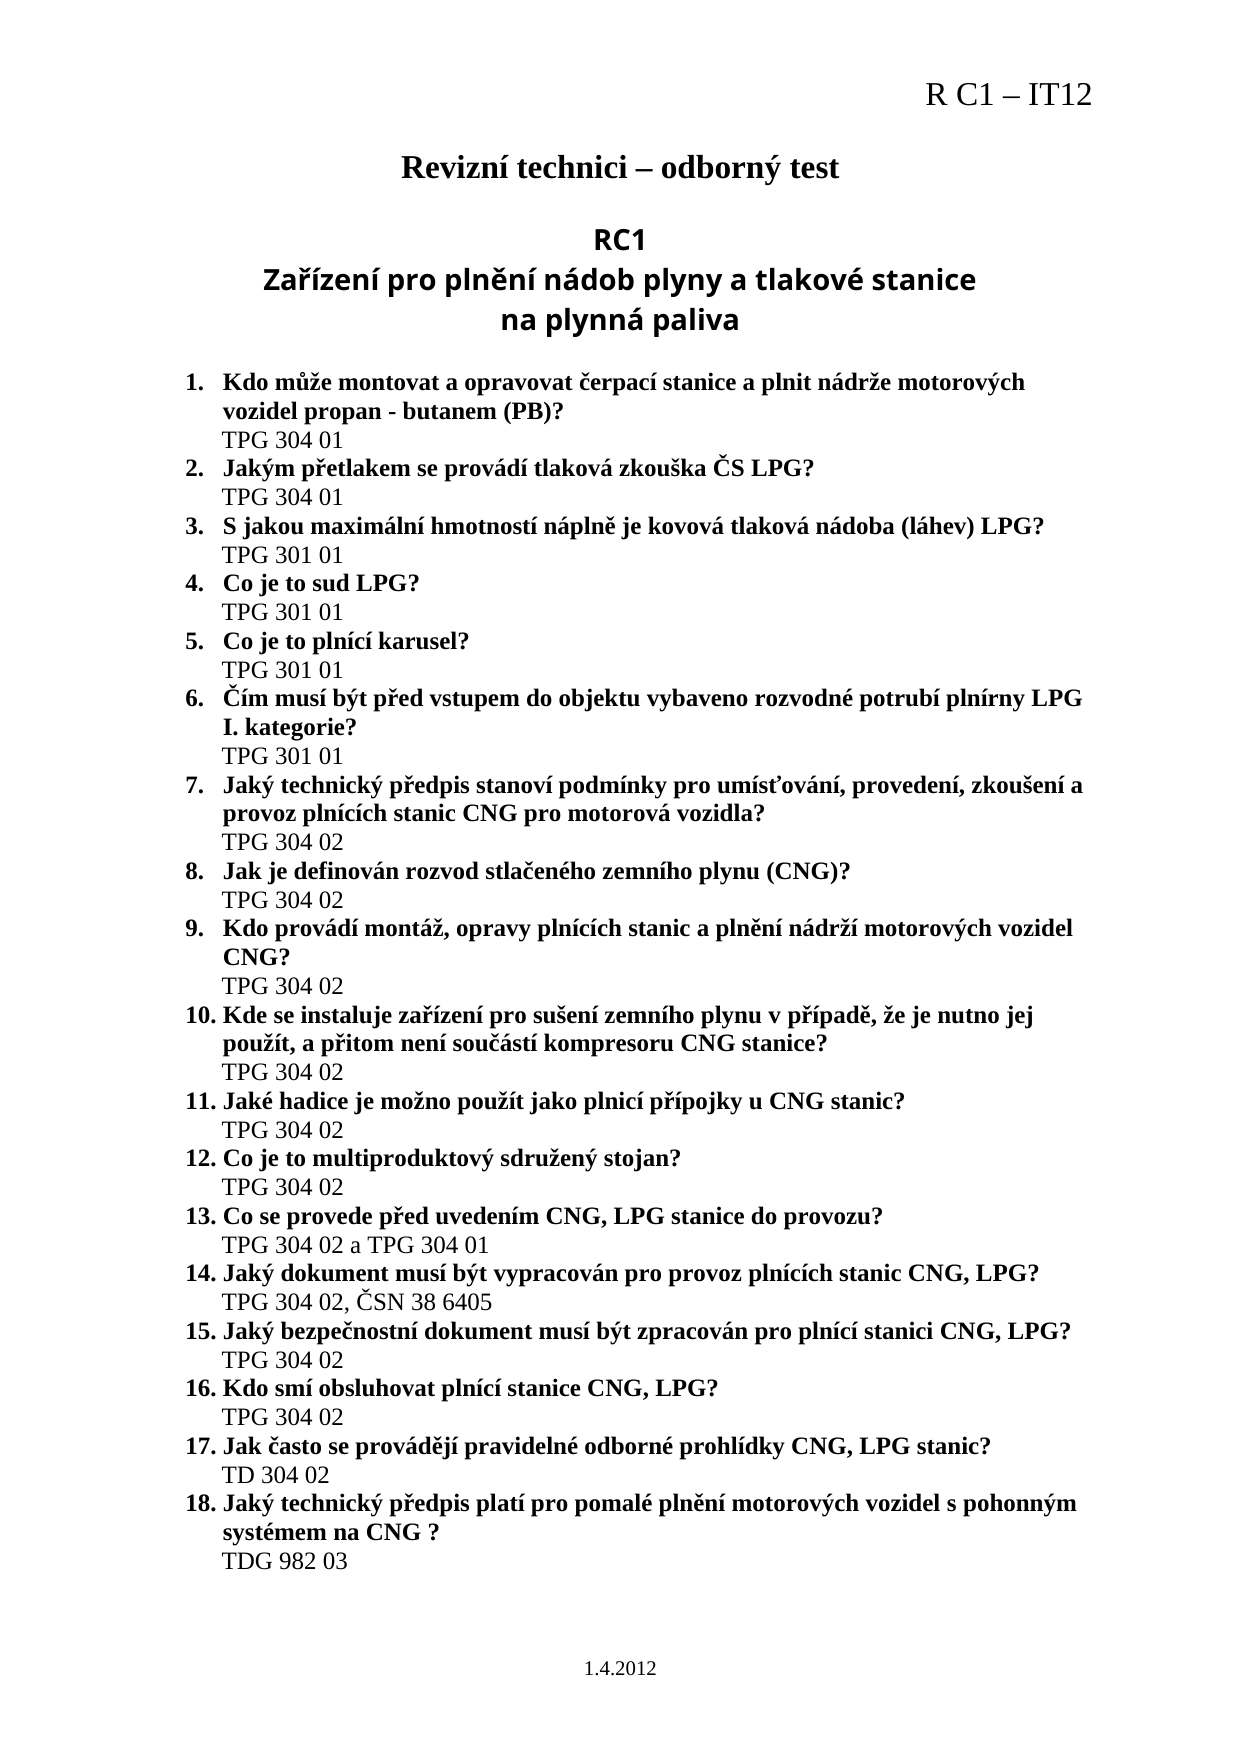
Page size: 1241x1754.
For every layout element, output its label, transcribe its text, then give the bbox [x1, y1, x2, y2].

text TPG 301 01 [185, 597, 1093, 626]
list Čím musí být před vstupem do objektu vybaveno rozvodné potrubí plnírny LPG I. kategorie? [185, 683, 1093, 741]
text TPG 304 02, ČSN 38 6405 [185, 1287, 1093, 1316]
text TPG 304 02 [148, 971, 1093, 1000]
text Zařízení pro plnění nádob plyny a tlakové stanice [148, 259, 1093, 299]
list Jaké hadice je možno použít jako plnicí přípojky u CNG stanic? [185, 1086, 1093, 1115]
list Jak je definován rozvod stlačeného zemního plynu (CNG)? [185, 856, 1093, 885]
list Kdo může montovat a opravovat čerpací stanice a plnit nádrže motorových vozidel propan - butanem (PB)? [185, 367, 1093, 425]
list Kdo smí obsluhovat plnící stanice CNG, LPG? [185, 1373, 1093, 1402]
text TPG 301 01 [185, 655, 1093, 683]
text TPG 301 01 [185, 540, 1093, 568]
text TDG 982 03 [185, 1546, 1093, 1575]
list Jaký technický předpis platí pro pomalé plnění motorových vozidel s pohonným systémem na CNG ? [185, 1488, 1093, 1546]
list Co je to plnící karusel? [185, 626, 1093, 655]
list S jakou maximální hmotností náplně je kovová tlaková nádoba (láhev) LPG? [185, 511, 1093, 540]
text TPG 304 02 [185, 1345, 1093, 1373]
text na plynná paliva [148, 299, 1093, 338]
text TPG 304 02 [148, 827, 1093, 856]
text TPG 301 01 [185, 741, 1093, 770]
list Jaký bezpečnostní dokument musí být zpracován pro plnící stanici CNG, LPG? [185, 1316, 1093, 1345]
text TPG 304 01 [185, 482, 1093, 511]
text TPG 304 02 [185, 1057, 1093, 1086]
text TPG 304 02 [185, 1172, 1093, 1201]
text TPG 304 02 [185, 1115, 1093, 1143]
text TPG 304 02 [185, 1402, 1093, 1431]
list Kde se instaluje zařízení pro sušení zemního plynu v případě, že je nutno jej použít, a přitom není součástí kompresoru CNG stanice? [185, 1000, 1093, 1057]
text RC1 [148, 219, 1093, 259]
text TPG 304 02 [148, 885, 1093, 913]
title Revizní technici – odborný test [148, 148, 1093, 186]
text TD 304 02 [185, 1460, 1093, 1488]
text TPG 304 01 [185, 425, 1093, 453]
list Jaký technický předpis stanoví podmínky pro umísťování, provedení, zkoušení a provoz plnících stanic CNG pro motorová vozidla? [185, 770, 1093, 827]
list Jak často se provádějí pravidelné odborné prohlídky CNG, LPG stanic? [185, 1431, 1093, 1460]
list Co se provede před uvedením CNG, LPG stanice do provozu? [185, 1201, 1093, 1230]
list Co je to sud LPG? [185, 568, 1093, 597]
list Jakým přetlakem se provádí tlaková zkouška ČS LPG? [185, 453, 1093, 482]
list Kdo provádí montáž, opravy plnících stanic a plnění nádrží motorových vozidel CNG? [185, 913, 1093, 971]
list Jaký dokument musí být vypracován pro provoz plnících stanic CNG, LPG? [185, 1258, 1093, 1287]
list Co je to multiproduktový sdružený stojan? [185, 1143, 1093, 1172]
text TPG 304 02 a TPG 304 01 [185, 1230, 1093, 1258]
